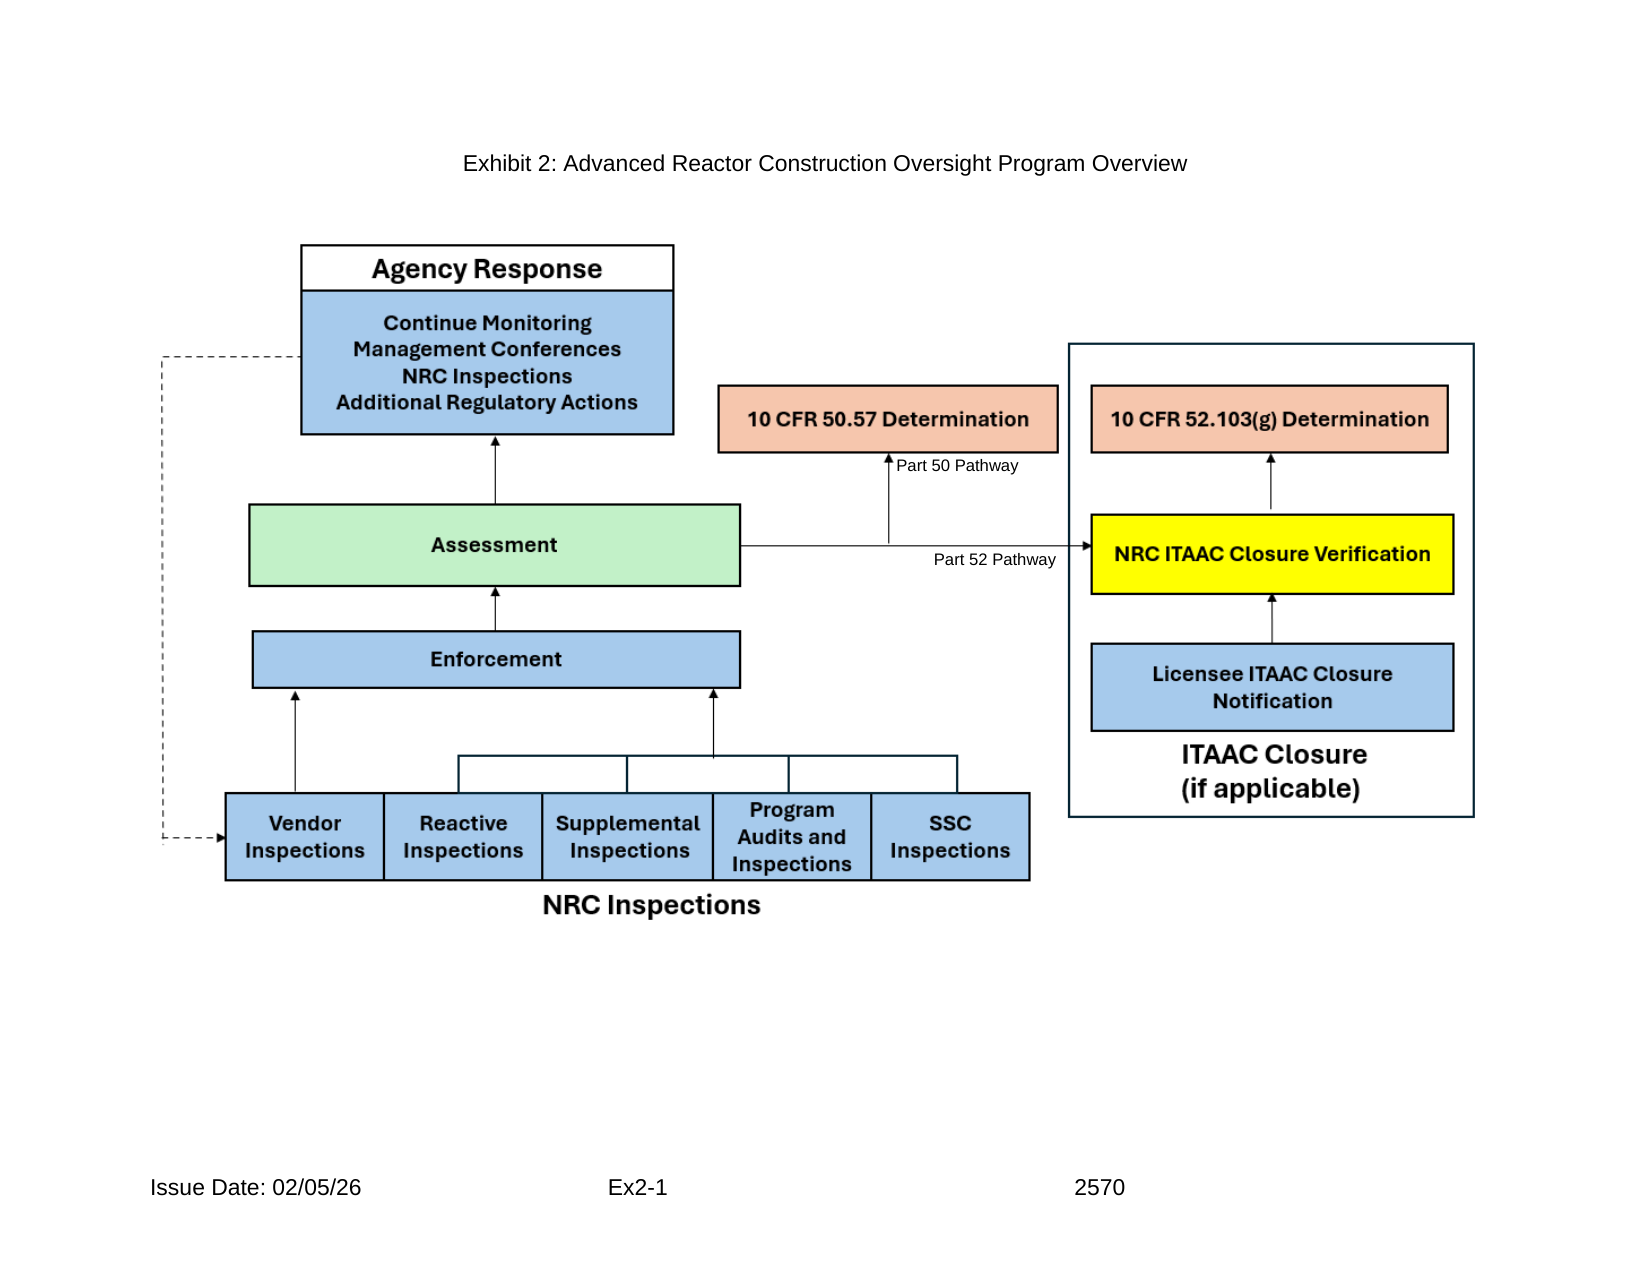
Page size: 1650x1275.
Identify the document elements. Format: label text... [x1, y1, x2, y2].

title Exhibit 2: Advanced Reactor Construction Oversight Program Overview [150, 150, 1500, 176]
picture [150, 225, 1500, 929]
